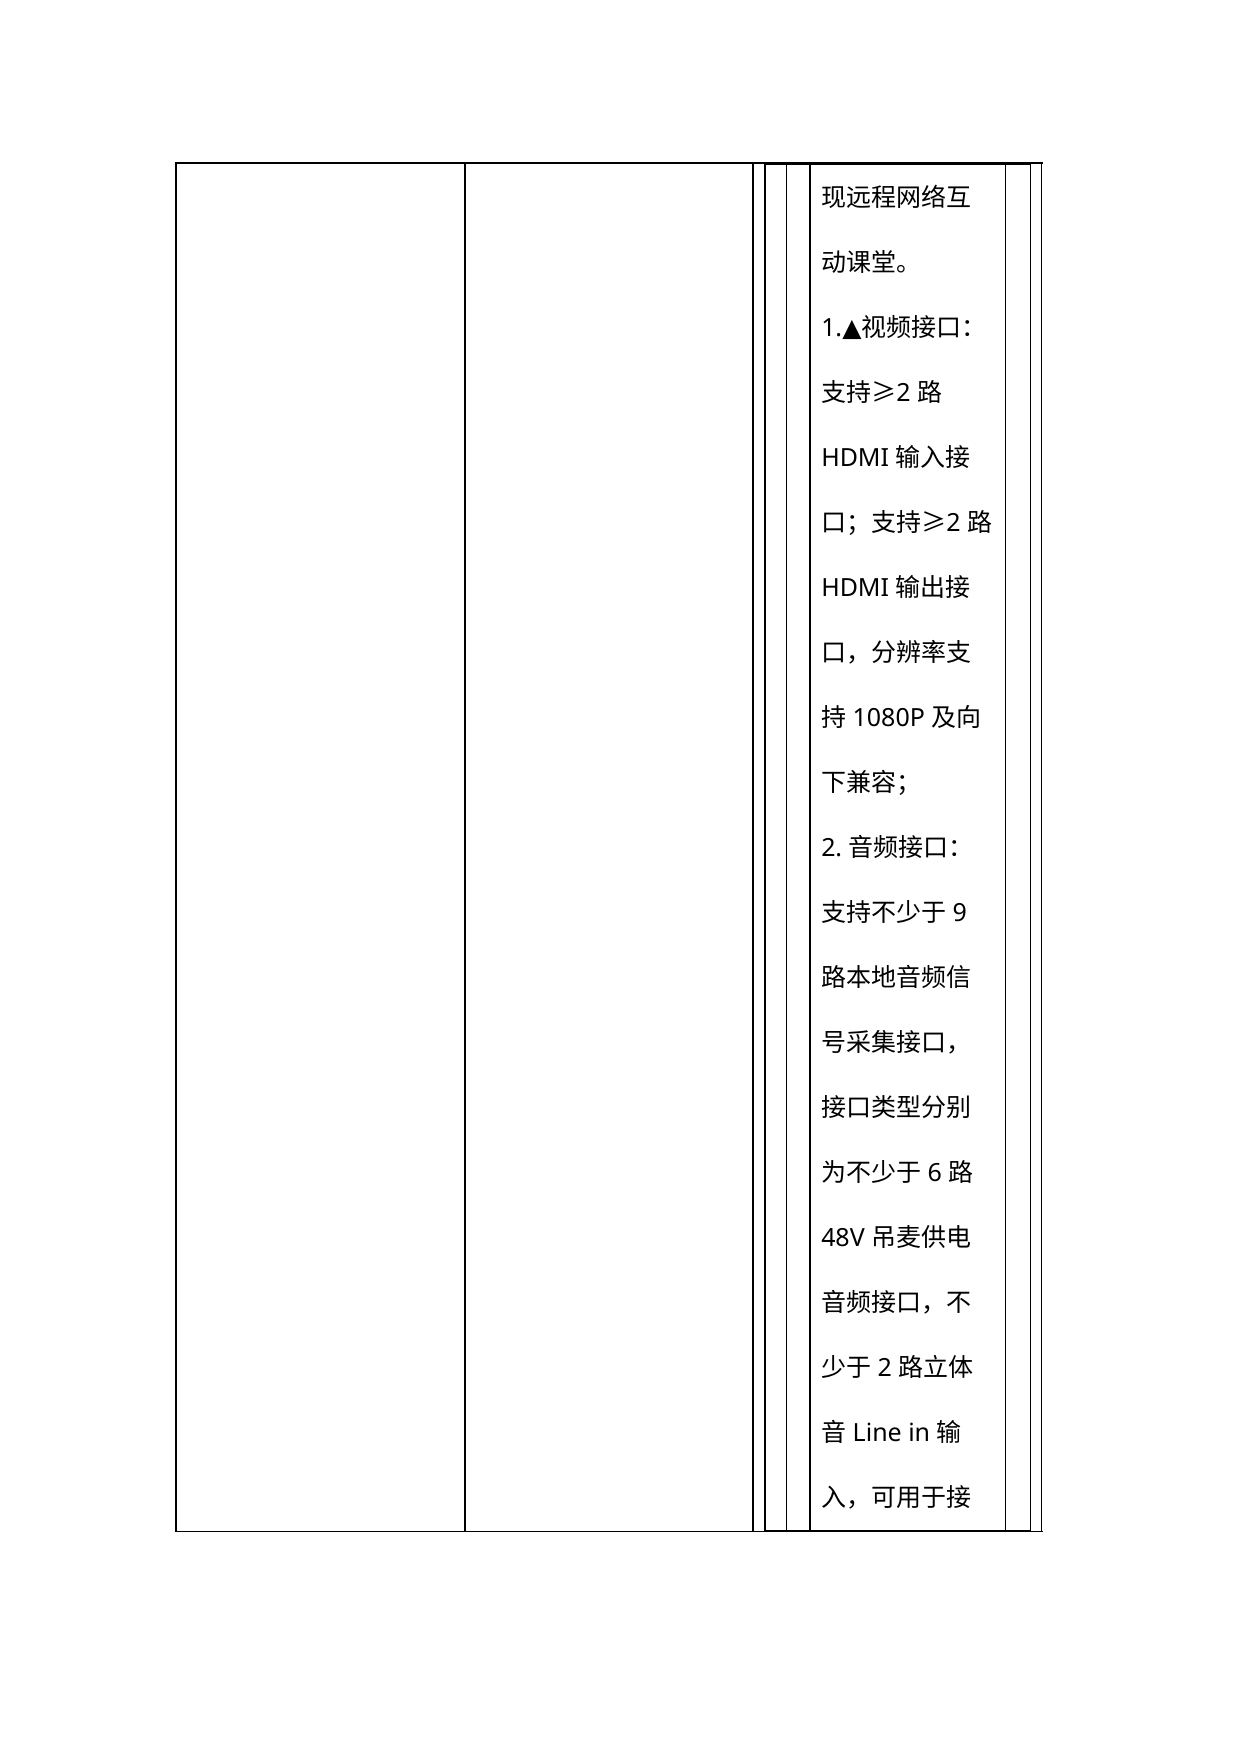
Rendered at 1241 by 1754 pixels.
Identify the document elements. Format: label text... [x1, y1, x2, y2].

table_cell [811, 165, 1005, 1530]
table_cell [466, 164, 752, 1531]
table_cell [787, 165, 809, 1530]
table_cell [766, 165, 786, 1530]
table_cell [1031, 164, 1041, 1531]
table_cell 1 [177, 164, 464, 1531]
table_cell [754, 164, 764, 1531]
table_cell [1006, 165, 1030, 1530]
